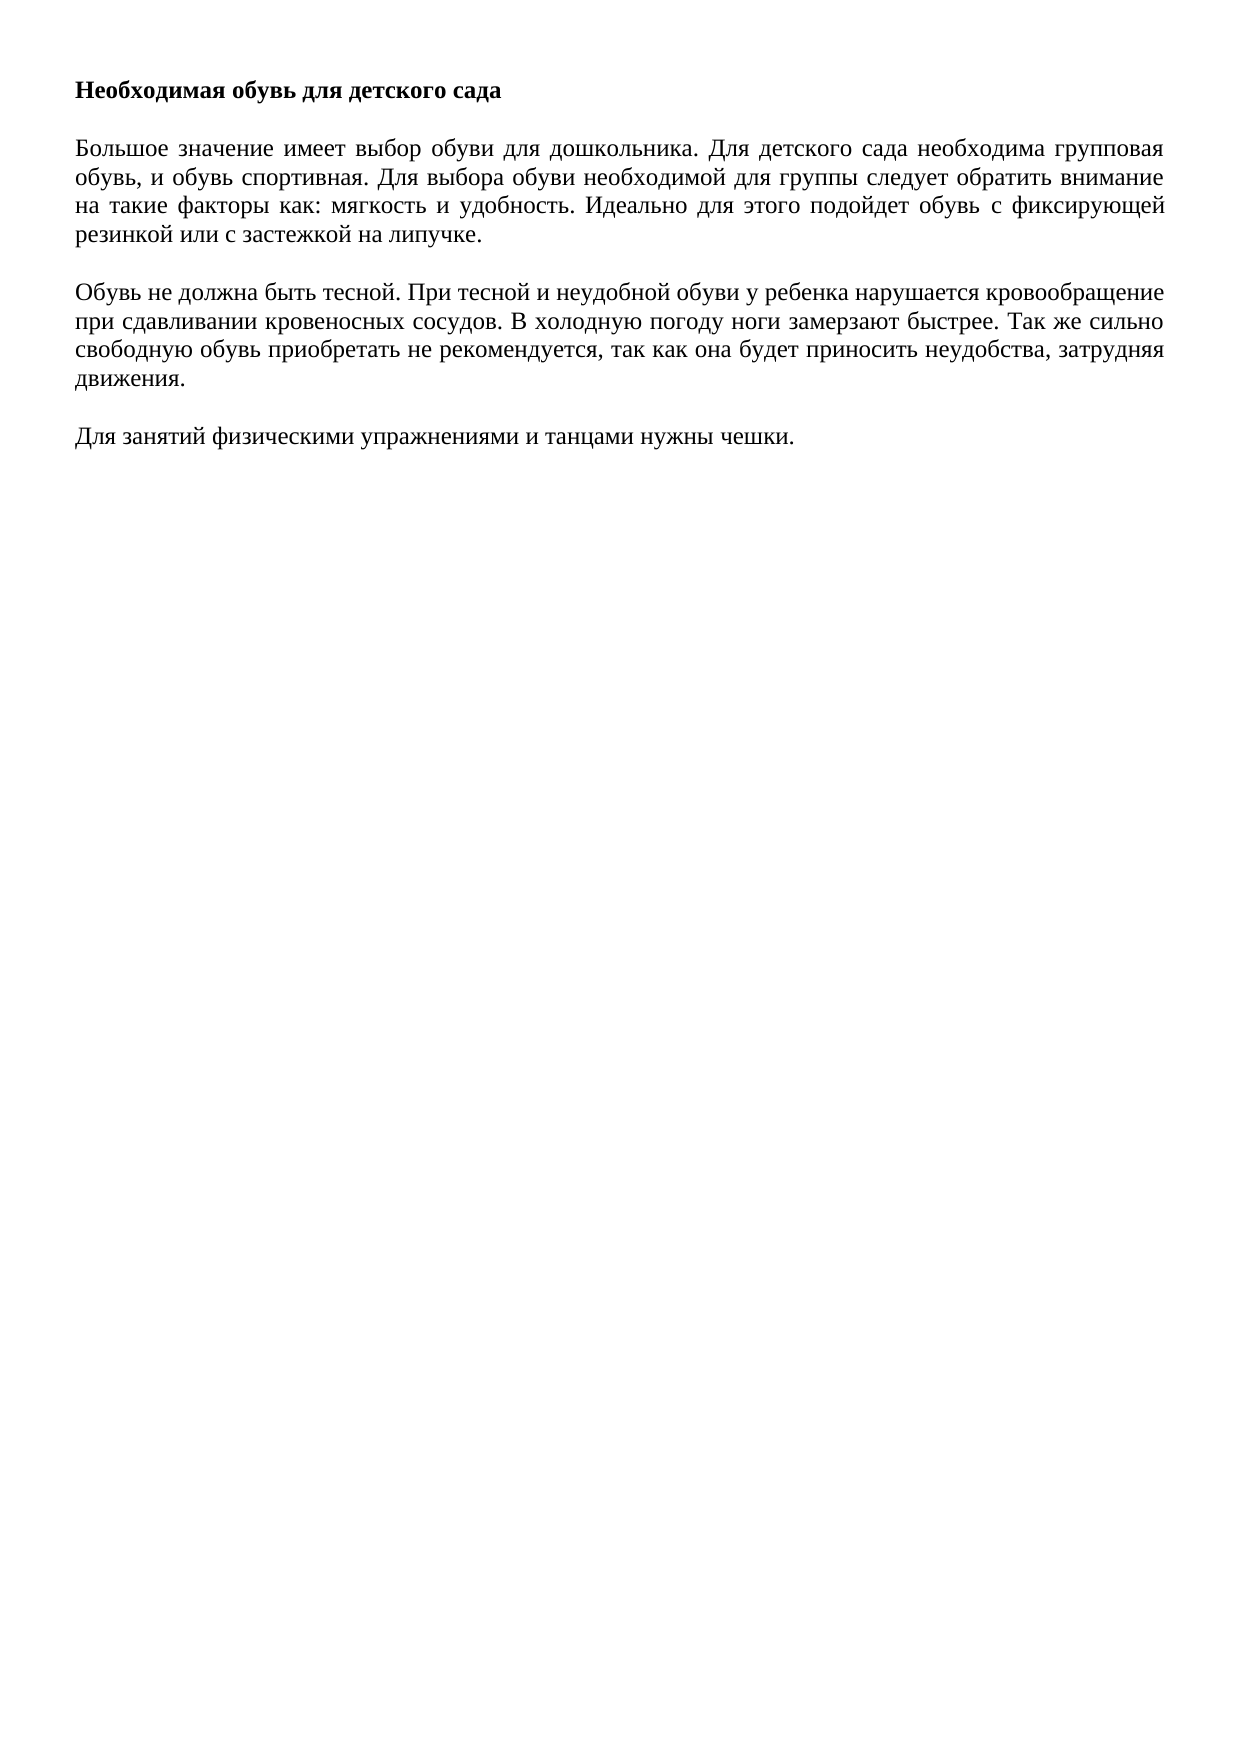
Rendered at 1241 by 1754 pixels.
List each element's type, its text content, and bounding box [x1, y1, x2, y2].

text Большое значение имеет выбор обуви для дошкольника. Для детского сада необходима групповая обувь, и обувь спортивная. Для выбора обуви необходимой для группы следует обратить внимание на такие факторы как: мягкость и удобность. Идеально для этого подойдет обувь с фиксирующей резинкой или с застежкой на липучке. [75, 133, 1165, 248]
text Необходимая обувь для детского сада [75, 75, 1165, 104]
text Для занятий физическими упражнениями и танцами нужны чешки. [75, 421, 1165, 450]
text Обувь не должна быть тесной. При тесной и неудобной обуви у ребенка нарушается кровообращение при сдавливании кровеносных сосудов. В холодную погоду ноги замерзают быстрее. Так же сильно свободную обувь приобретать не рекомендуется, так как она будет приносить неудобства, затрудняя движения. [75, 277, 1165, 392]
